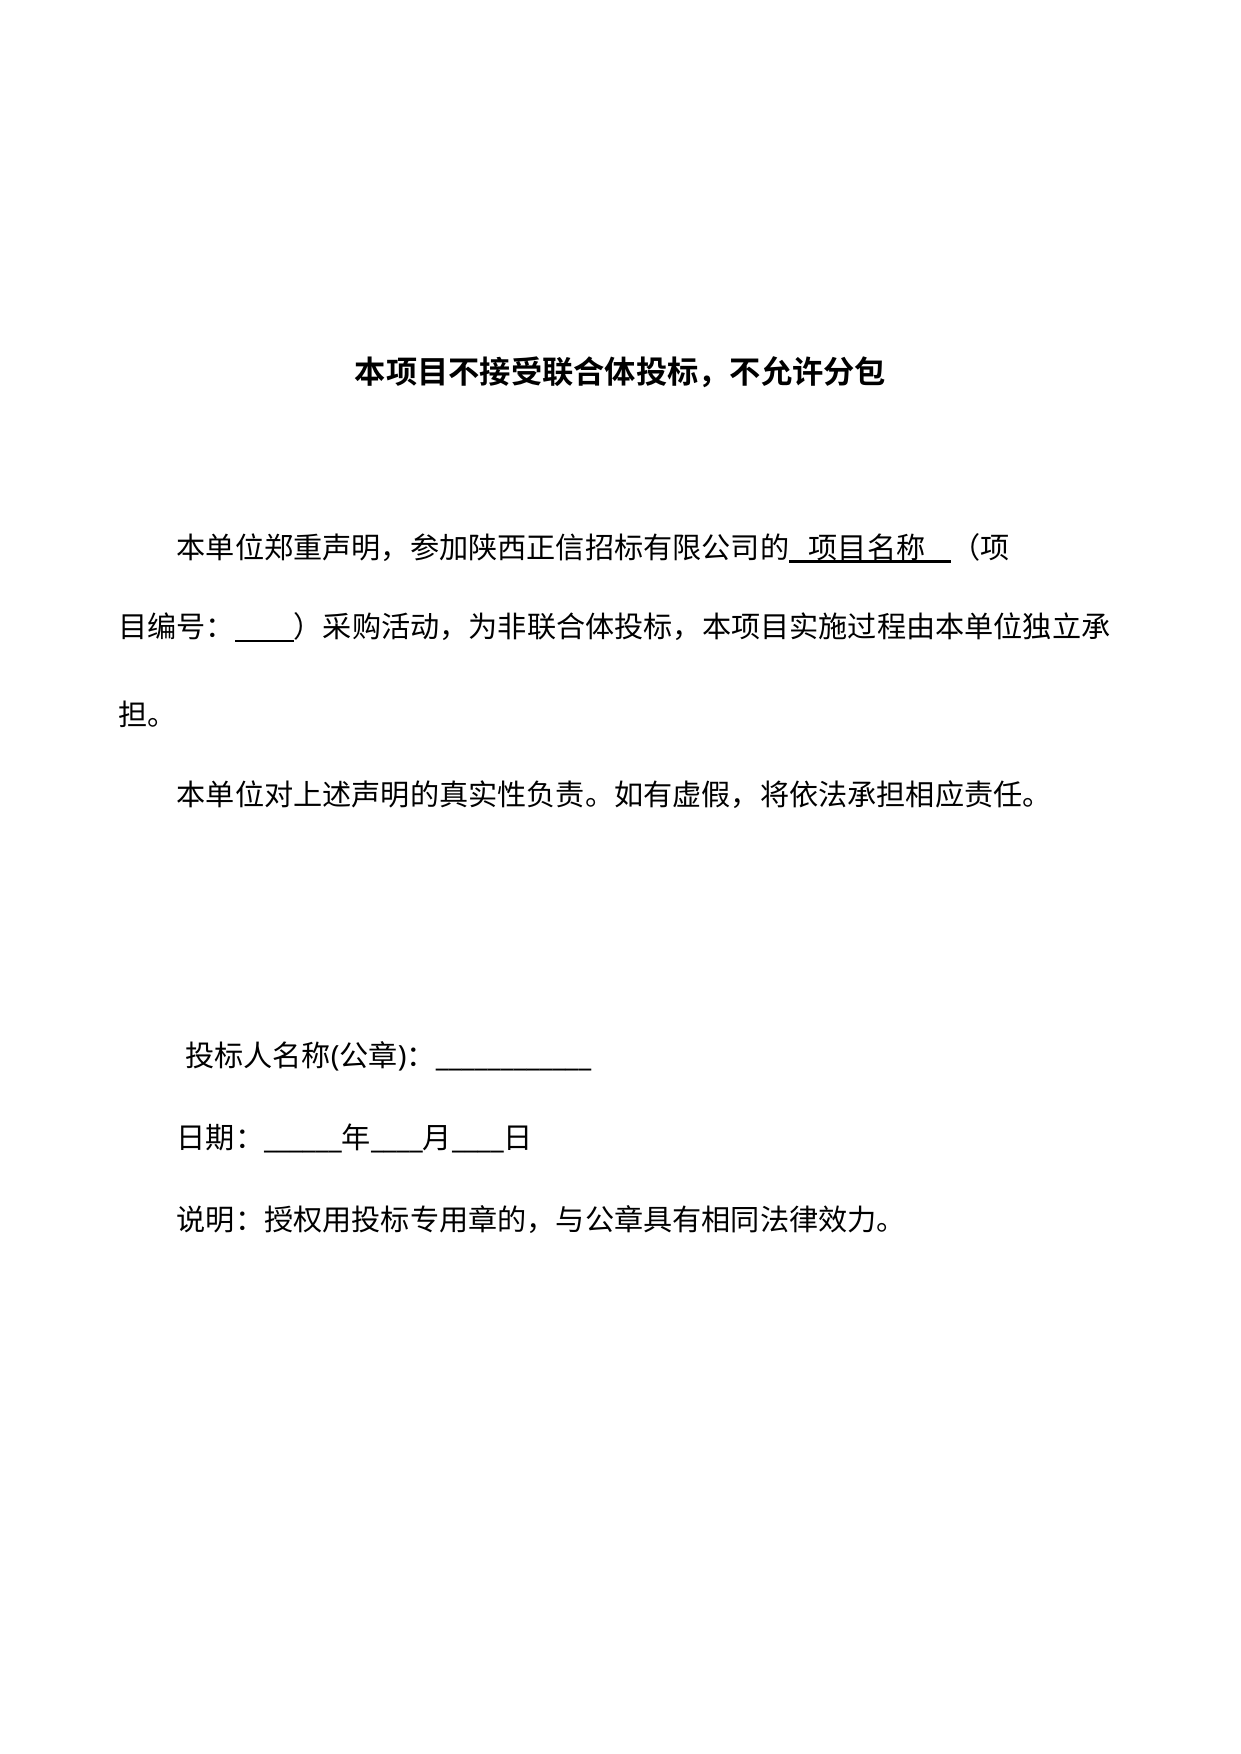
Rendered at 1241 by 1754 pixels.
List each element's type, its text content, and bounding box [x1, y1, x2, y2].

text 日期：______年____月____日 [118, 1104, 1122, 1169]
text 说明：授权用投标专用章的，与公章具有相同法律效力。 [118, 1186, 1122, 1338]
text 本单位郑重声明，参加陕西正信招标有限公司的 项目名称 （项 [118, 513, 1122, 578]
text 目编号： ）采购活动，为非联合体投标，本项目实施过程由本单位独立承担。 [118, 593, 1122, 745]
text 本项目不接受联合体投标，不允许分包 [118, 337, 1122, 490]
text 本单位对上述声明的真实性负责。如有虚假，将依法承担相应责任。 [118, 760, 1122, 825]
text 投标人名称(公章)：____________ [185, 840, 1122, 1087]
